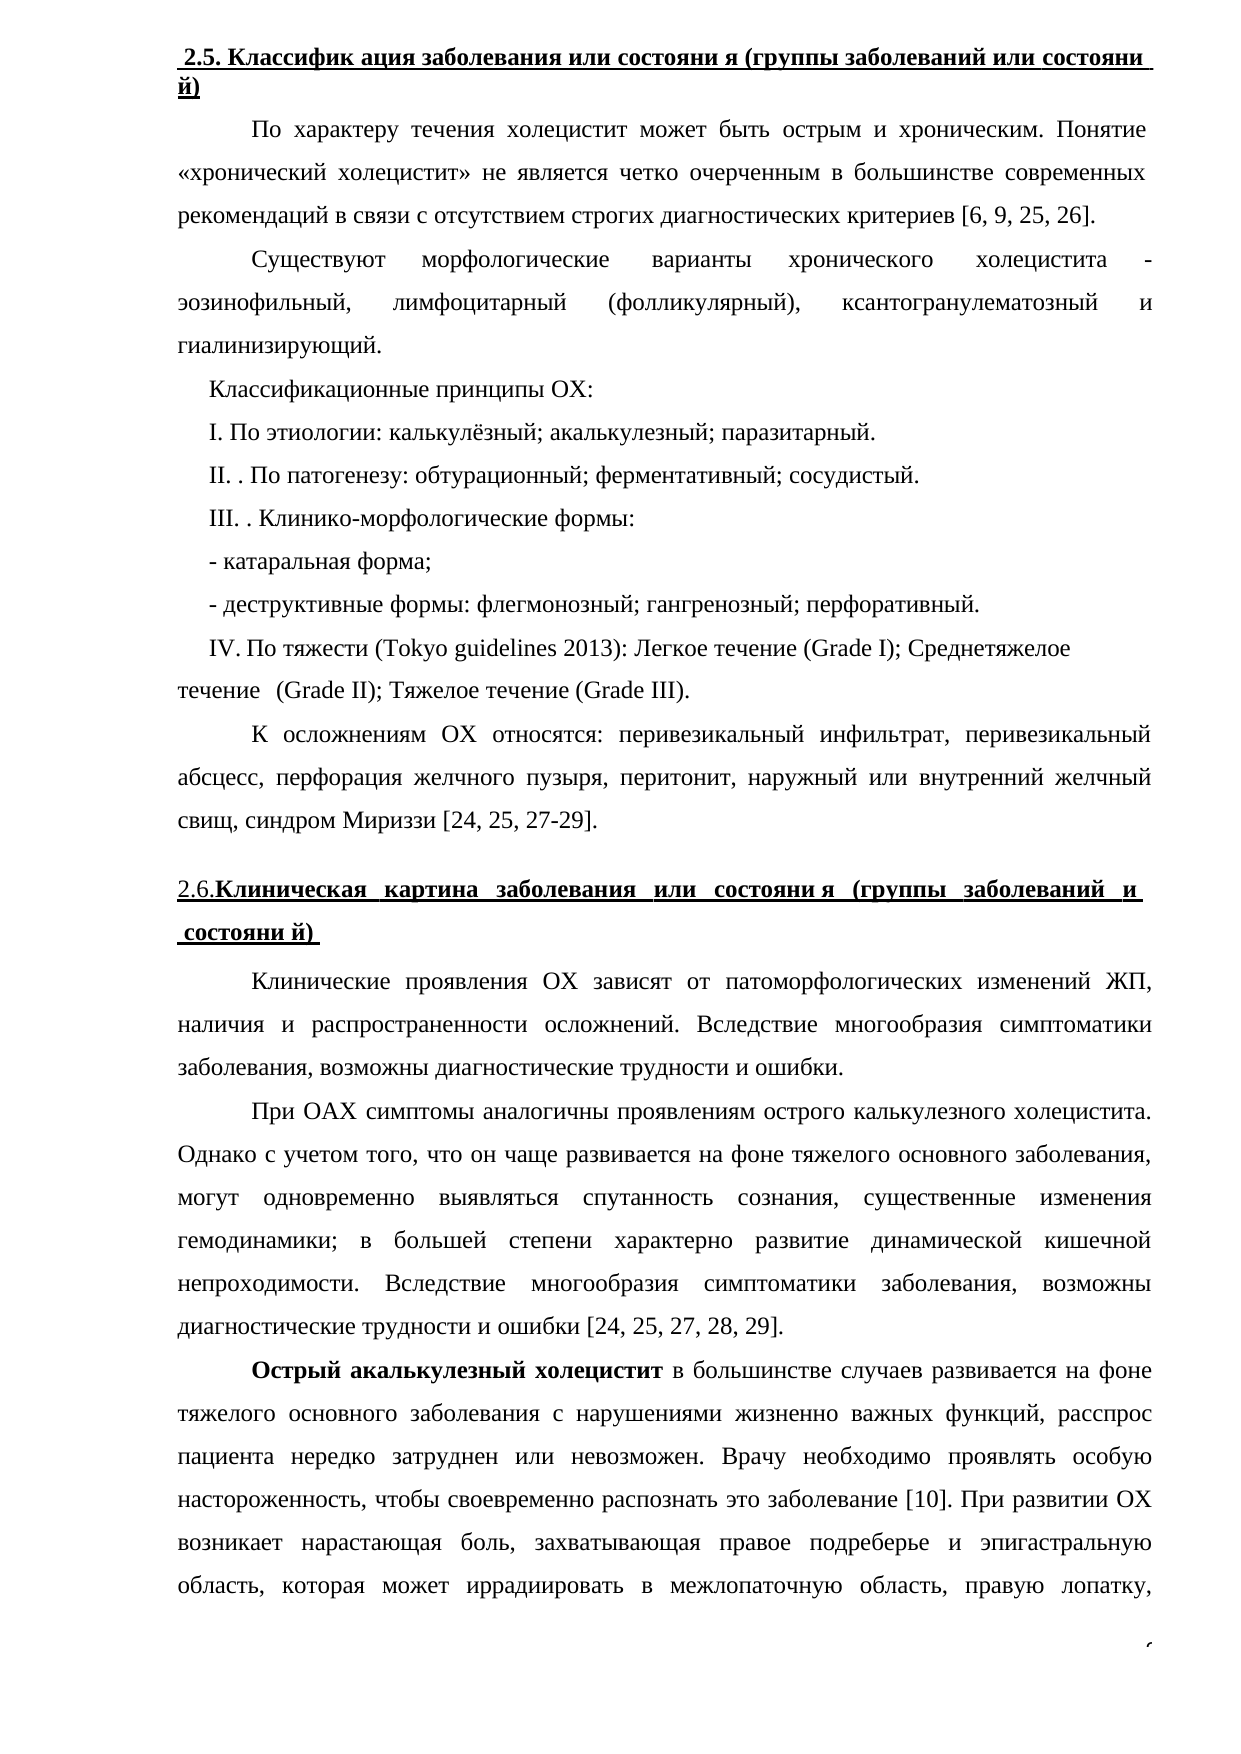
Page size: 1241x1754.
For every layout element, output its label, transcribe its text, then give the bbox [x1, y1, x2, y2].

list . Клинико-морфологические формы: [208, 503, 1169, 532]
text К осложнениям ОХ относятся: перивезикальный инфильтрат, перивезикальный абсцесс, перфорация желчного пузыря, перитонит, наружный или внутренний желчный свищ, синдром Мириззи [24, 25, 27-29]. [177, 719, 1151, 834]
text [177, 1355, 1152, 1599]
text При ОАХ симптомы аналогичны проявлениям острого калькулезного холецистита. Однако с учетом того, что он чаще развивается на фоне тяжелого основного заболевания, могут одновременно выявляться спутанность сознания, существенные изменения гемодинамики; в большей степени характерно развитие динамической кишечной непроходимости. Вследствие многообразия симптоматики заболевания, возможны диагностические трудности и ошибки [24, 25, 27, 28, 29]. [177, 1096, 1152, 1340]
text Классификационные принципы ОХ: [208, 374, 1169, 402]
text «хронический холецистит» не является четко очерченным в большинстве современных рекомендаций в связи с отсутствием строгих диагностических критериев [6, 9, 25, 26]. [177, 157, 1149, 229]
list По тяжести (Tokyo guidelines 2013): Легкое течение (Grade I); Среднетяжелое течение (Grade II); Тяжелое течение (Grade III). [177, 633, 1152, 704]
text состояни й) [177, 917, 1169, 946]
list катаральная форма; [208, 546, 1169, 575]
list . По патогенезу: обтурационный; ферментативный; сосудистый. [208, 460, 1169, 489]
subtitle 2.5. Классифик ация заболевания или состояни я (группы заболеваний или состояни й) [177, 42, 1169, 100]
subtitle Клиническая картина заболевания или состояни я (группы заболеваний и [177, 874, 1169, 903]
list По этиологии: калькулёзный; акалькулезный; паразитарный. [177, 417, 1169, 446]
text По характеру течения холецистит может быть острым и хроническим. Понятие [251, 114, 1169, 143]
text Клинические проявления ОХ зависят от патоморфологических изменений ЖП, наличия и распространенности осложнений. Вследствие многообразия симптоматики заболевания, возможны диагностические трудности и ошибки. [177, 966, 1152, 1081]
text Существуют морфологические варианты хронического холецистита - эозинофильный, лимфоцитарный (фолликулярный), ксантогранулематозный и гиалинизирующий. [177, 244, 1152, 359]
list деструктивные формы: флегмонозный; гангренозный; перфоративный. [208, 589, 1169, 618]
